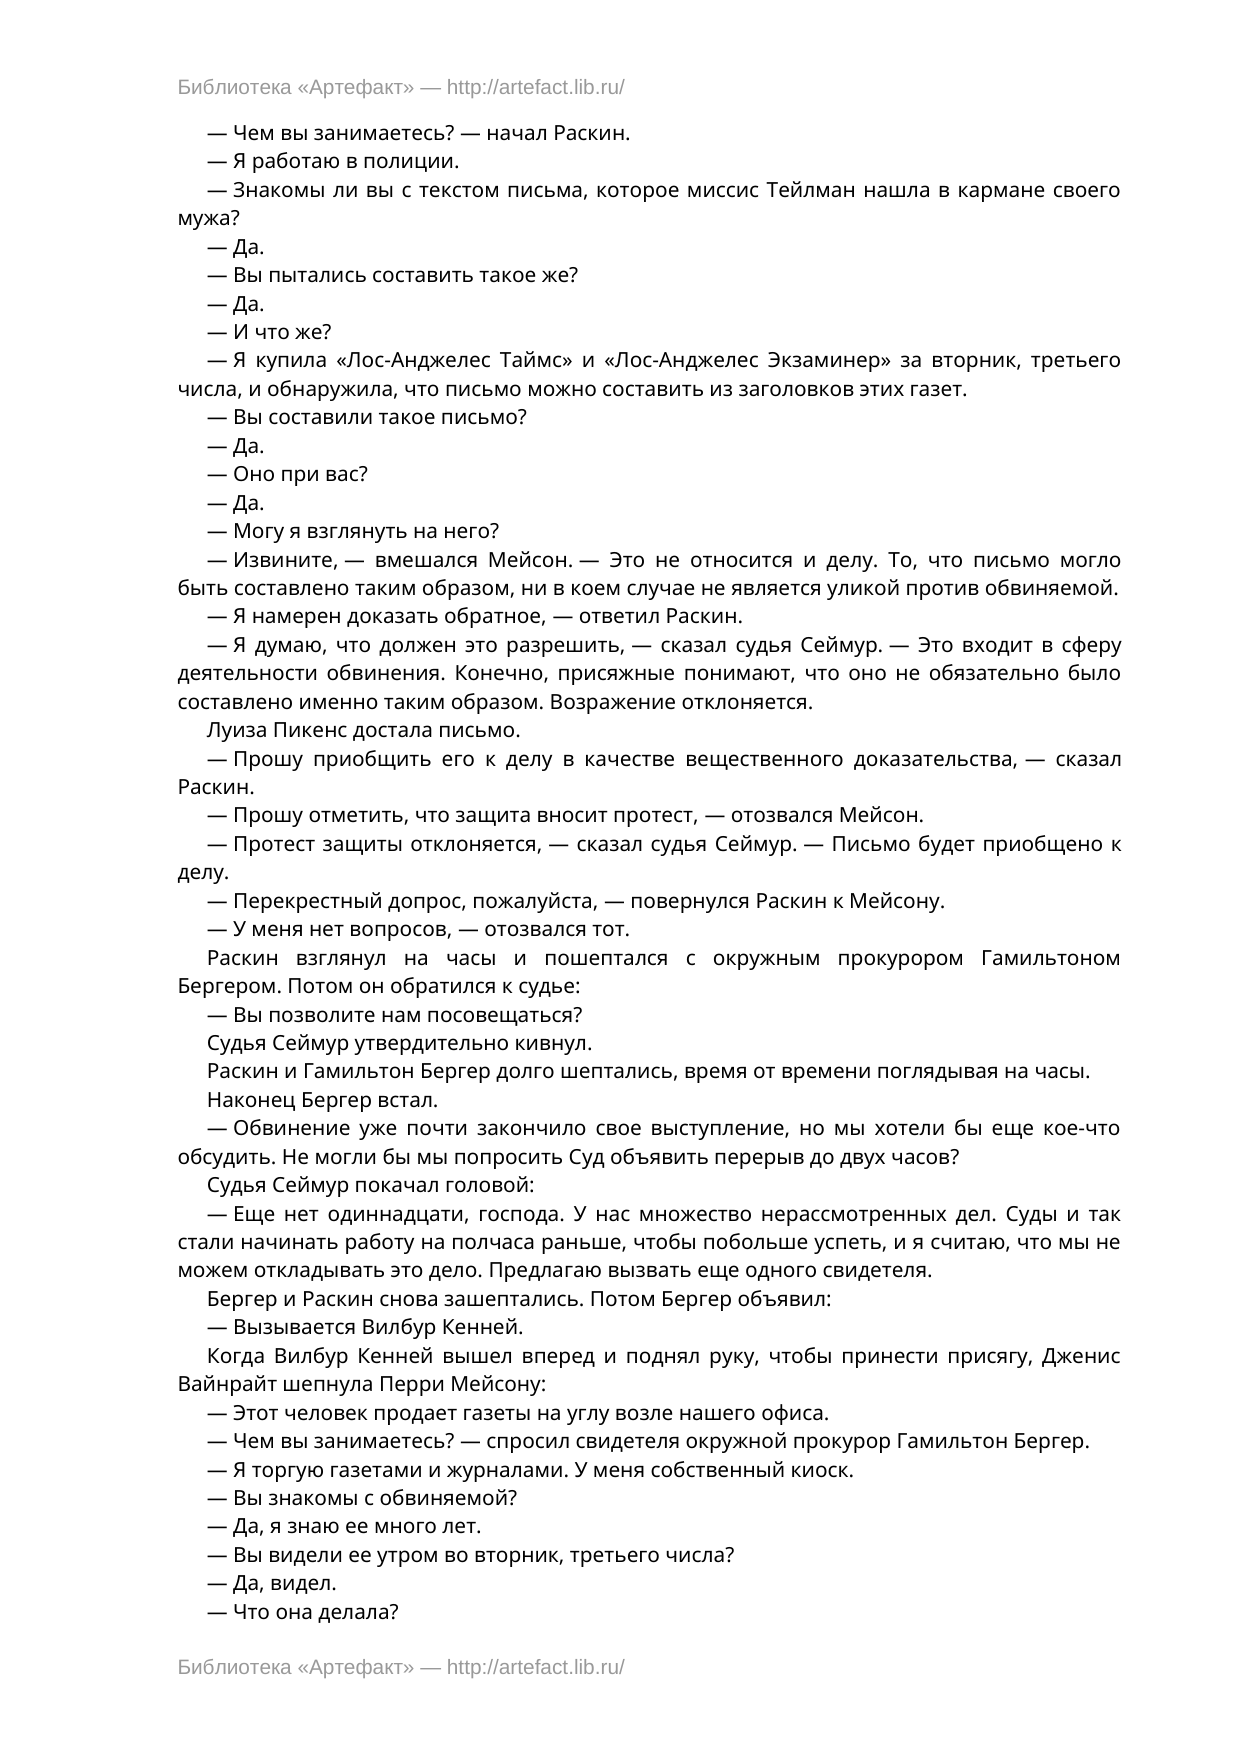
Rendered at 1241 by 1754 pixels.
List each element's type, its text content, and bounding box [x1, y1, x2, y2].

text — У меня нет вопросов, — отозвался тот. [177, 914, 1122, 943]
text — Я намерен доказать обратное, — ответил Раскин. [177, 602, 1122, 630]
text — Да, видел. [177, 1568, 1122, 1597]
text — Да, я знаю ее много лет. [177, 1512, 1122, 1540]
text — Да. [177, 289, 1122, 317]
text — Да. [177, 488, 1122, 516]
text Когда Вилбур Кенней вышел вперед и поднял руку, чтобы принести присягу, Дженис Вайнрайт шепнула Перри Мейсону: [177, 1341, 1122, 1398]
text — Прошу отметить, что защита вносит протест, — отозвался Мейсон. [177, 801, 1122, 829]
text — Оно при вас? [177, 459, 1122, 488]
text Бергер и Раскин снова зашептались. Потом Бергер объявил: [177, 1284, 1122, 1312]
text — Чем вы занимаетесь? — спросил свидетеля окружной прокурор Гамильтон Бергер. [177, 1426, 1122, 1455]
text Луиза Пикенс достала письмо. [177, 715, 1122, 744]
text — Что она делала? [177, 1597, 1122, 1625]
text Раскин и Гамильтон Бергер долго шептались, время от времени поглядывая на часы. [177, 1057, 1122, 1085]
text — Вы видели ее утром во вторник, третьего числа? [177, 1540, 1122, 1568]
text — Могу я взглянуть на него? [177, 516, 1122, 545]
text — Знакомы ли вы с текстом письма, которое миссис Тейлман нашла в кармане своего мужа? [177, 175, 1122, 232]
text — Еще нет одиннадцати, господа. У нас множество нерассмотренных дел. Суды и так стали начинать работу на полчаса раньше, чтобы побольше успеть, и я считаю, что мы не можем откладывать это дело. Предлагаю вызвать еще одного свидетеля. [177, 1199, 1122, 1284]
text — Я работаю в полиции. [177, 147, 1122, 175]
text — Вы знакомы с обвиняемой? [177, 1483, 1122, 1512]
text — Вы позволите нам посовещаться? [177, 1000, 1122, 1028]
text — Прошу приобщить его к делу в качестве вещественного доказательства, — сказал Раскин. [177, 744, 1122, 801]
text — Я купила «Лос-Анджелес Таймс» и «Лос-Анджелес Экзаминер» за вторник, третьего числа, и обнаружила, что письмо можно составить из заголовков этих газет. [177, 346, 1122, 402]
text Наконец Бергер встал. [177, 1085, 1122, 1113]
text Раскин взглянул на часы и пошептался с окружным прокурором Гамильтоном Бергером. Потом он обратился к судье: [177, 943, 1122, 1000]
text Судья Сеймур утвердительно кивнул. [177, 1028, 1122, 1057]
text — Вызывается Вилбур Кенней. [177, 1312, 1122, 1341]
text — И что же? [177, 317, 1122, 346]
text — Да. [177, 431, 1122, 459]
text — Извините, — вмешался Мейсон. — Это не относится и делу. То, что письмо могло быть составлено таким образом, ни в коем случае не является уликой против обвиняемой. [177, 545, 1122, 602]
text — Этот человек продает газеты на углу возле нашего офиса. [177, 1398, 1122, 1426]
text — Вы составили такое письмо? [177, 402, 1122, 431]
text — Я думаю, что должен это разрешить, — сказал судья Сеймур. — Это входит в сферу деятельности обвинения. Конечно, присяжные понимают, что оно не обязательно было составлено именно таким образом. Возражение отклоняется. [177, 630, 1122, 715]
text — Перекрестный допрос, пожалуйста, — повернулся Раскин к Мейсону. [177, 886, 1122, 914]
text — Обвинение уже почти закончило свое выступление, но мы хотели бы еще кое-что обсудить. Не могли бы мы попросить Суд объявить перерыв до двух часов? [177, 1113, 1122, 1170]
text — Да. [177, 232, 1122, 260]
text — Вы пытались составить такое же? [177, 260, 1122, 289]
text — Я торгую газетами и журналами. У меня собственный киоск. [177, 1455, 1122, 1483]
text Судья Сеймур покачал головой: [177, 1170, 1122, 1199]
text — Протест защиты отклоняется, — сказал судья Сеймур. — Письмо будет приобщено к делу. [177, 829, 1122, 886]
text — Чем вы занимаетесь? — начал Раскин. [177, 118, 1122, 147]
